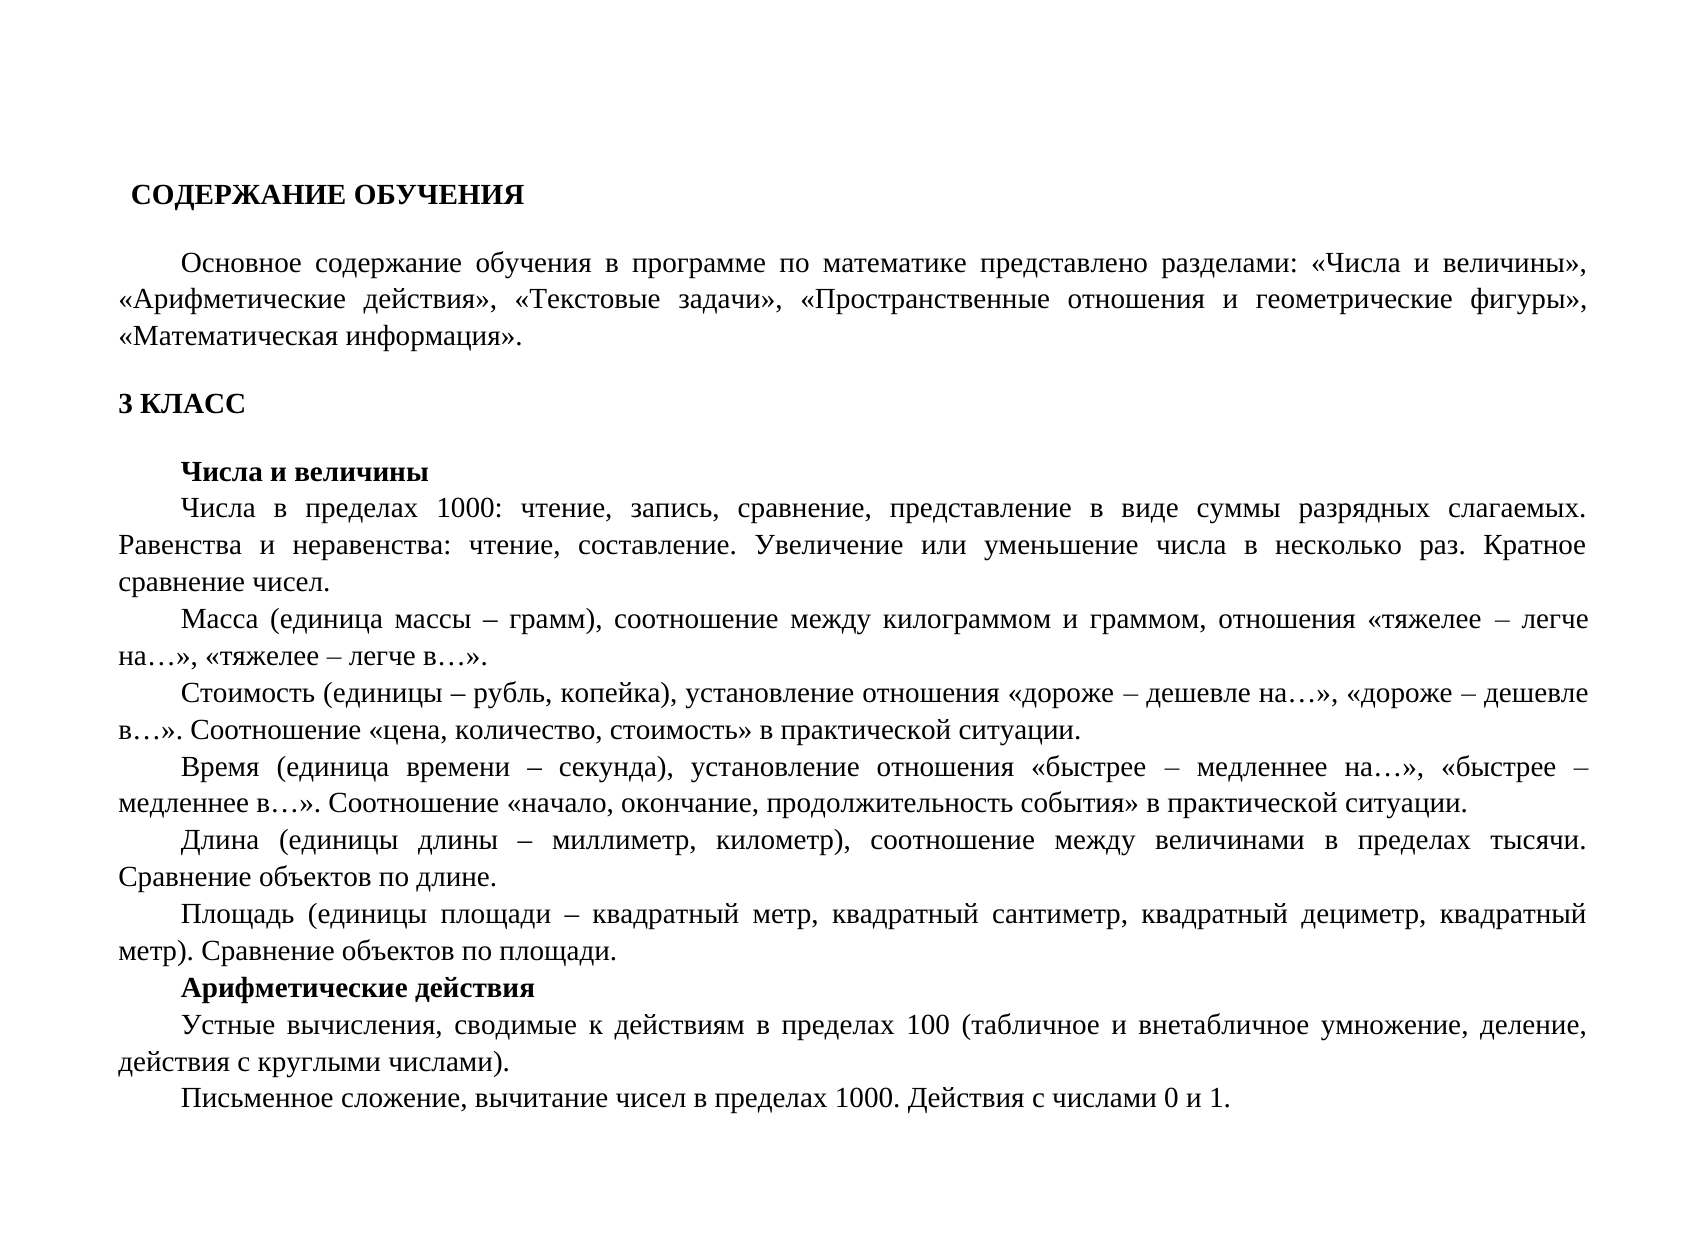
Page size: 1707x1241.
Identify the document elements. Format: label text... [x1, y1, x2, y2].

text Время (единица времени – секунда), установление отношения «быстрее – медленнее на…», «быстрее – медленнее в…». Соотношение «начало, окончание, продолжительность события» в практической ситуации. [118, 749, 1588, 819]
text Основное содержание обучения в программе по математике представлено разделами: «Числа и величины», «Арифметические действия», «Текстовые задачи», «Пространственные отношения и геометрические фигуры», «Математическая информация». [118, 245, 1588, 352]
text Письменное сложение, вычитание чисел в пределах 1000. Действия с числами 0 и 1. [118, 1081, 1588, 1114]
text Длина (единицы длины – миллиметр, километр), соотношение между величинами в пределах тысячи. Сравнение объектов по длине. [118, 822, 1588, 893]
text Стоимость (единицы – рубль, копейка), установление отношения «дороже – дешевле на…», «дороже – дешевле в…». Соотношение «цена, количество, стоимость» в практической ситуации. [118, 675, 1588, 745]
text Устные вычисления, сводимые к действиям в пределах 100 (табличное и внетабличное умножение, деление, действия с круглыми числами). [118, 1007, 1588, 1077]
text Масса (единица массы – грамм), соотношение между килограммом и граммом, отношения «тяжелее – легче на…», «тяжелее – легче в…». [118, 601, 1588, 672]
text Числа в пределах 1000: чтение, запись, сравнение, представление в виде суммы разрядных слагаемых. Равенства и неравенства: чтение, составление. Увеличение или уменьшение числа в несколько раз. Кратное сравнение чисел. [118, 491, 1588, 598]
text Арифметические действия [118, 970, 1588, 1003]
text 3 КЛАСС [118, 386, 1588, 420]
text СОДЕРЖАНИЕ ОБУЧЕНИЯ [131, 177, 1588, 211]
text Числа и величины [118, 454, 1588, 487]
text Площадь (единицы площади – квадратный метр, квадратный сантиметр, квадратный дециметр, квадратный метр). Сравнение объектов по площади. [118, 896, 1588, 967]
